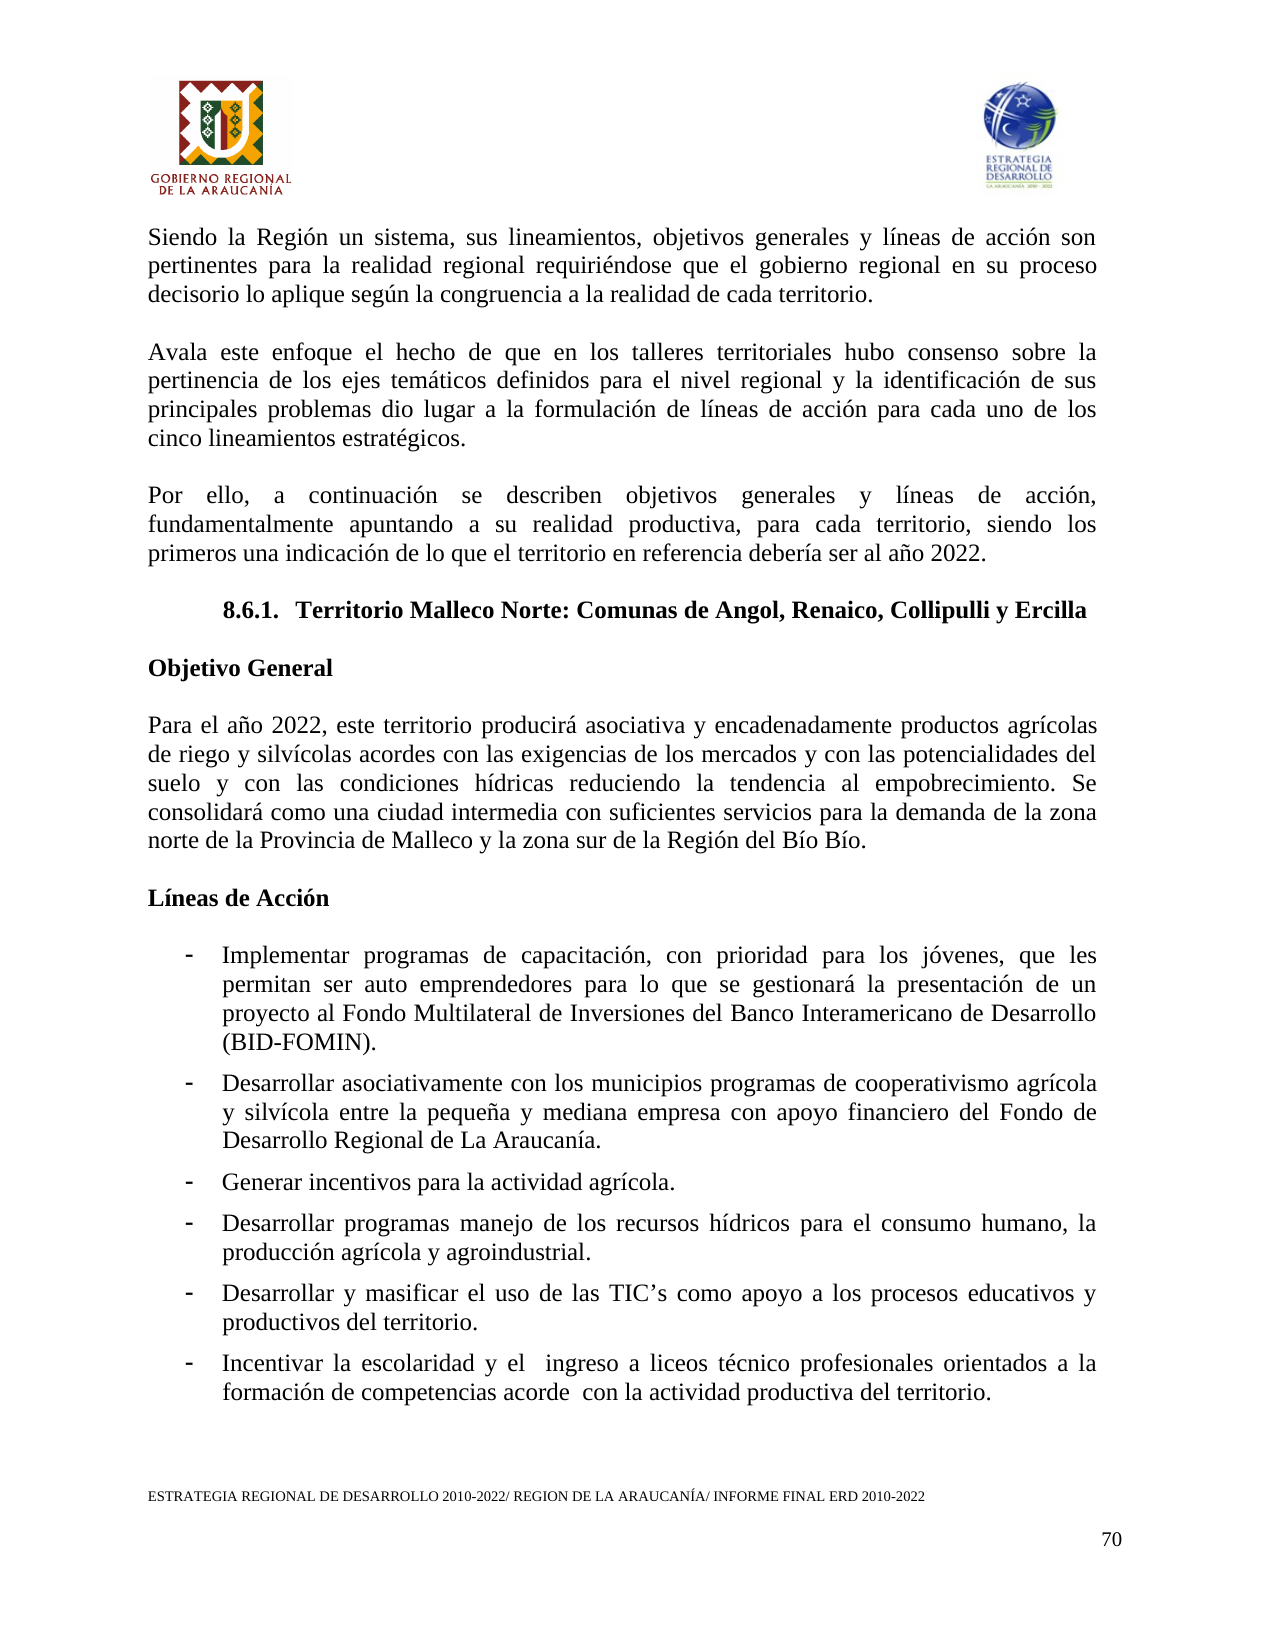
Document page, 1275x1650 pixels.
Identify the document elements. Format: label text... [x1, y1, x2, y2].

text Objetivo General [148, 653, 1098, 682]
list Desarrollar asociativamente con los municipios programas de cooperativismo agrícola y silvícola entre la pequeña y mediana empresa con apoyo financiero del Fondo de Desarrollo Regional de La Araucanía. [185, 1068, 1098, 1154]
picture [975, 73, 1069, 197]
list Desarrollar programas manejo de los recursos hídricos para el consumo humano, la producción agrícola y agroindustrial. [185, 1208, 1098, 1265]
list Generar incentivos para la actividad agrícola. [185, 1167, 1098, 1195]
list Desarrollar y masificar el uso de las TIC’s como apoyo a los procesos educativos y productivos del territorio. [185, 1278, 1098, 1335]
list Incentivar la escolaridad y el ingreso a liceos técnico profesionales orientados a la formación de competencias acorde con la actividad productiva del territorio. [185, 1348, 1098, 1405]
list Avala este enfoque el hecho de que en los talleres territoriales hubo consenso sobre la pertinencia de los ejes temáticos definidos para el nivel regional y la identificación de sus principales problemas dio lugar a la formulación de líneas de acción para cada uno de los cinco lineamientos estratégicos. [148, 337, 1098, 452]
list Siendo la Región un sistema, sus lineamientos, objetivos generales y líneas de acción son pertinentes para la realidad regional requiriéndose que el gobierno regional en su proceso decisorio lo aplique según la congruencia a la realidad de cada territorio. [148, 222, 1098, 308]
list Territorio Malleco Norte: Comunas de Angol, Renaico, Collipulli y Ercilla [223, 595, 1098, 624]
text Líneas de Acción [148, 883, 1098, 912]
picture [147, 75, 294, 197]
list Por ello, a continuación se describen objetivos generales y líneas de acción, fundamentalmente apuntando a su realidad productiva, para cada territorio, siendo los primeros una indicación de lo que el territorio en referencia debería ser al año 2022. [148, 480, 1098, 567]
text Para el año 2022, este territorio producirá asociativa y encadenadamente productos agrícolas de riego y silvícolas acordes con las exigencias de los mercados y con las potencialidades del suelo y con las condiciones hídricas reduciendo la tendencia al empobrecimiento. Se consolidará como una ciudad intermedia con suficientes servicios para la demanda de la zona norte de la Provincia de Malleco y la zona sur de la Región del Bío Bío. [148, 710, 1098, 854]
list Implementar programas de capacitación, con prioridad para los jóvenes, que les permitan ser auto emprendedores para lo que se gestionará la presentación de un proyecto al Fondo Multilateral de Inversiones del Banco Interamericano de Desarrollo (BID-FOMIN). [185, 940, 1098, 1055]
